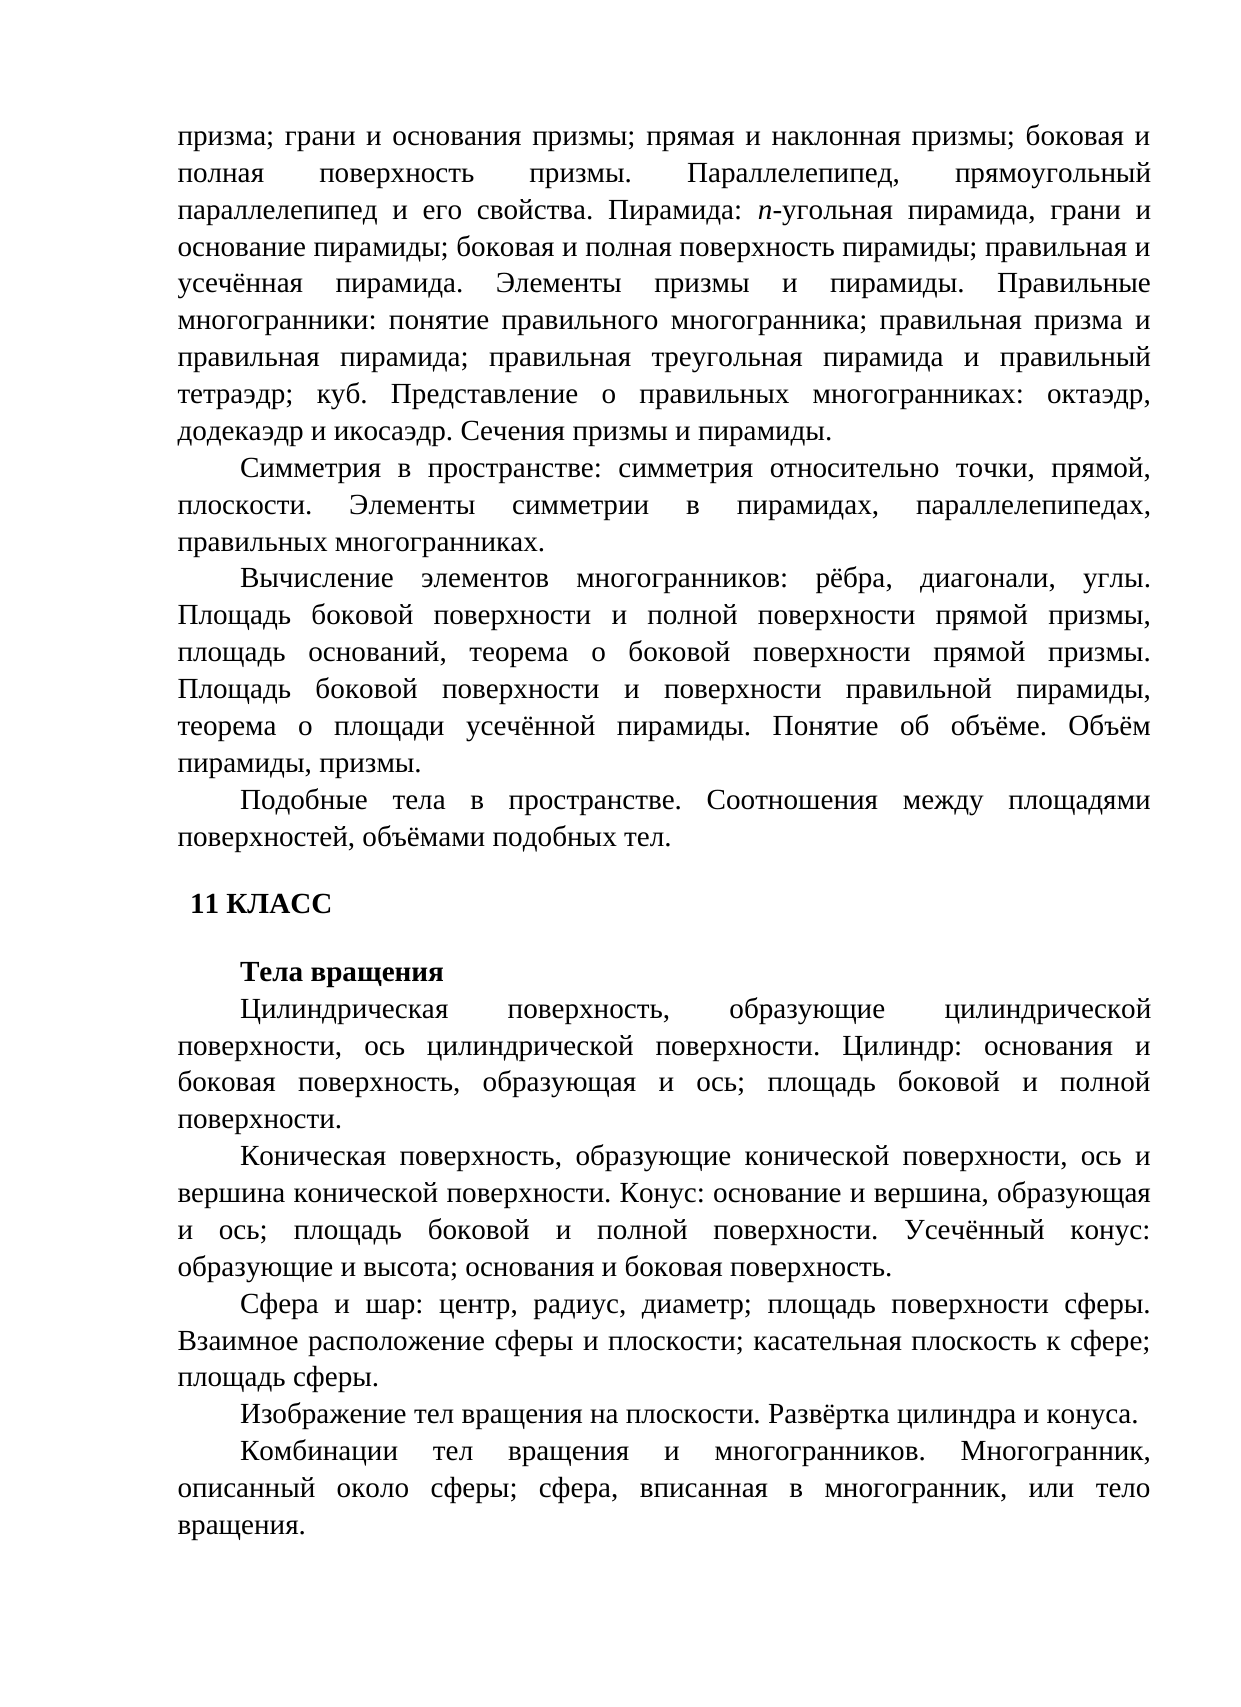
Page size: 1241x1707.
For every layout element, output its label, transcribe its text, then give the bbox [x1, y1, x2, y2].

text Изображение тел вращения на плоскости. Развёртка цилиндра и конуса. [177, 1396, 1152, 1430]
text Подобные тела в пространстве. Соотношения между площадями поверхностей, объёмами подобных тел. [177, 782, 1152, 852]
text Цилиндрическая поверхность, образующие цилиндрической поверхности, ось цилиндрической поверхности. Цилиндр: основания и боковая поверхность, образующая и ось; площадь боковой и полной поверхности. [177, 991, 1152, 1135]
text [177, 118, 1152, 447]
text Вычисление элементов многогранников: рёбра, диагонали, углы. Площадь боковой поверхности и полной поверхности прямой призмы, площадь оснований, теорема о боковой поверхности прямой призмы. Площадь боковой поверхности и поверхности правильной пирамиды, теорема о площади усечённой пирамиды. Понятие об объёме. Объём пирамиды, призмы. [177, 561, 1152, 778]
text Сфера и шар: центр, радиус, диаметр; площадь поверхности сферы. Взаимное расположение сферы и плоскости; касательная плоскость к сфере; площадь сферы. [177, 1286, 1152, 1393]
text Симметрия в пространстве: симметрия относительно точки, прямой, плоскости. Элементы симметрии в пирамидах, параллелепипедах, правильных многогранниках. [177, 450, 1152, 557]
text Комбинации тел вращения и многогранников. Многогранник, описанный около сферы; сфера, вписанная в многогранник, или тело вращения. [177, 1433, 1152, 1541]
text Коническая поверхность, образующие конической поверхности, ось и вершина конической поверхности. Конус: основание и вершина, образующая и ось; площадь боковой и полной поверхности. Усечённый конус: образующие и высота; основания и боковая поверхность. [177, 1138, 1152, 1282]
text Тела вращения [177, 954, 1152, 987]
text 11 КЛАСС [190, 886, 1152, 920]
